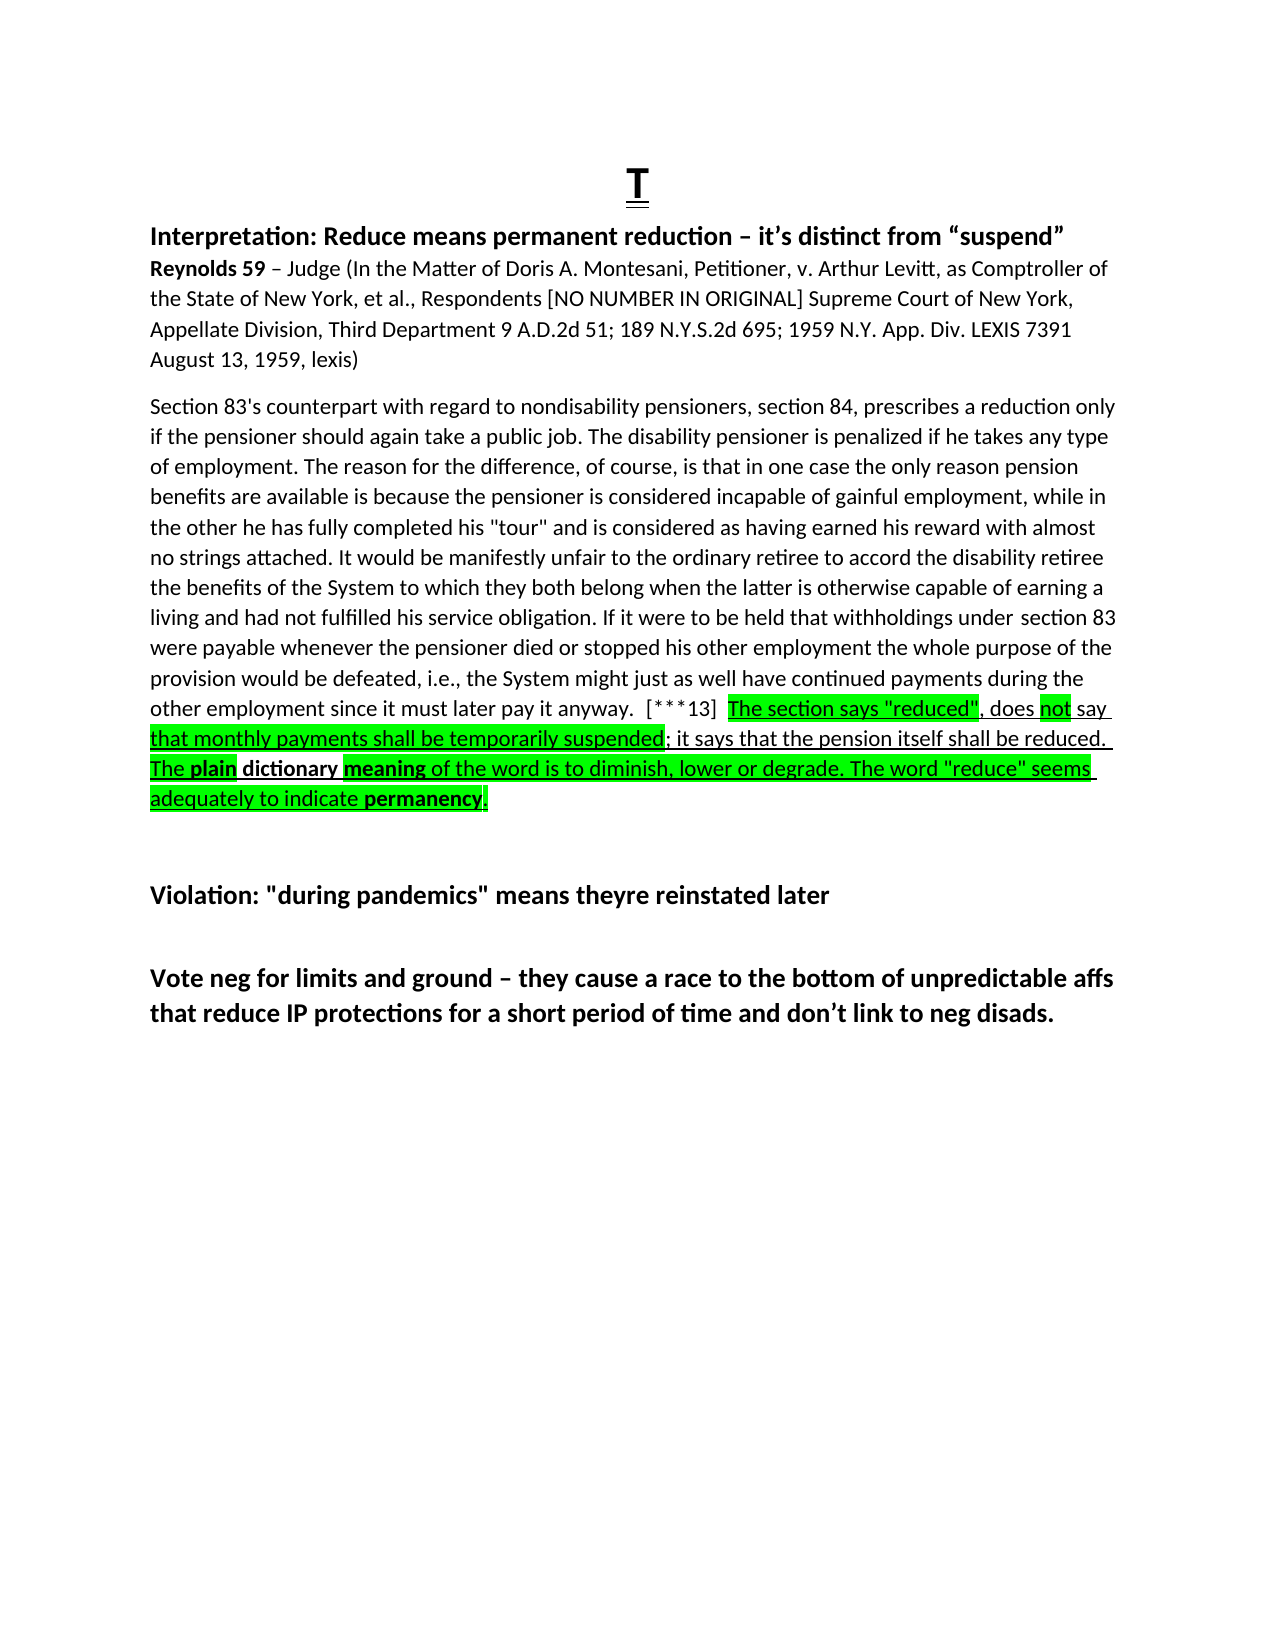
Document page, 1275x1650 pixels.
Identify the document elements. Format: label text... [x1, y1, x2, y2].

text Interpretation: Reduce means permanent reduction – it’s distinct from “suspend” [150, 219, 1125, 252]
text Section 83's counterpart with regard to nondisability pensioners, section 84, prescribes a reduction only if the pensioner should again take a public job. The disability pensioner is penalized if he takes any type of employment. The reason for the difference, of course, is that in one case the only reason pension benefits are available is because the pensioner is considered incapable of gainful employment, while in the other he has fully completed his "tour" and is considered as having earned his reward with almost no strings attached. It would be manifestly unfair to the ordinary retiree to accord the disability retiree the benefits of the System to which they both belong when the latter is otherwise capable of earning a living and had not fulfilled his service obligation. If it were to be held that withholdings under section 83 were payable whenever the pensioner died or stopped his other employment the whole purpose of the provision would be defeated, i.e., the System might just as well have continued payments during the other employment since it must later pay it anyway. [***13] The section says "reduced", does not say that monthly payments shall be temporarily suspended; it says that the pension itself shall be reduced. The plain dictionary meaning of the word is to diminish, lower or degrade. The word "reduce" seems adequately to indicate permanency. [150, 392, 1125, 812]
text T [150, 154, 1125, 210]
text Reynolds 59 – Judge (In the Matter of Doris A. Montesani, Petitioner, v. Arthur Levitt, as Comptroller of the State of New York, et al., Respondents [NO NUMBER IN ORIGINAL] Supreme Court of New York, Appellate Division, Third Department 9 A.D.2d 51; 189 N.Y.S.2d 695; 1959 N.Y. App. Div. LEXIS 7391 August 13, 1959, lexis) [150, 254, 1125, 373]
text Violation: "during pandemics" means theyre reinstated later [150, 878, 1125, 911]
text Vote neg for limits and ground – they cause a race to the bottom of unpredictable affs that reduce IP protections for a short period of time and don’t link to neg disads. [150, 961, 1125, 1029]
